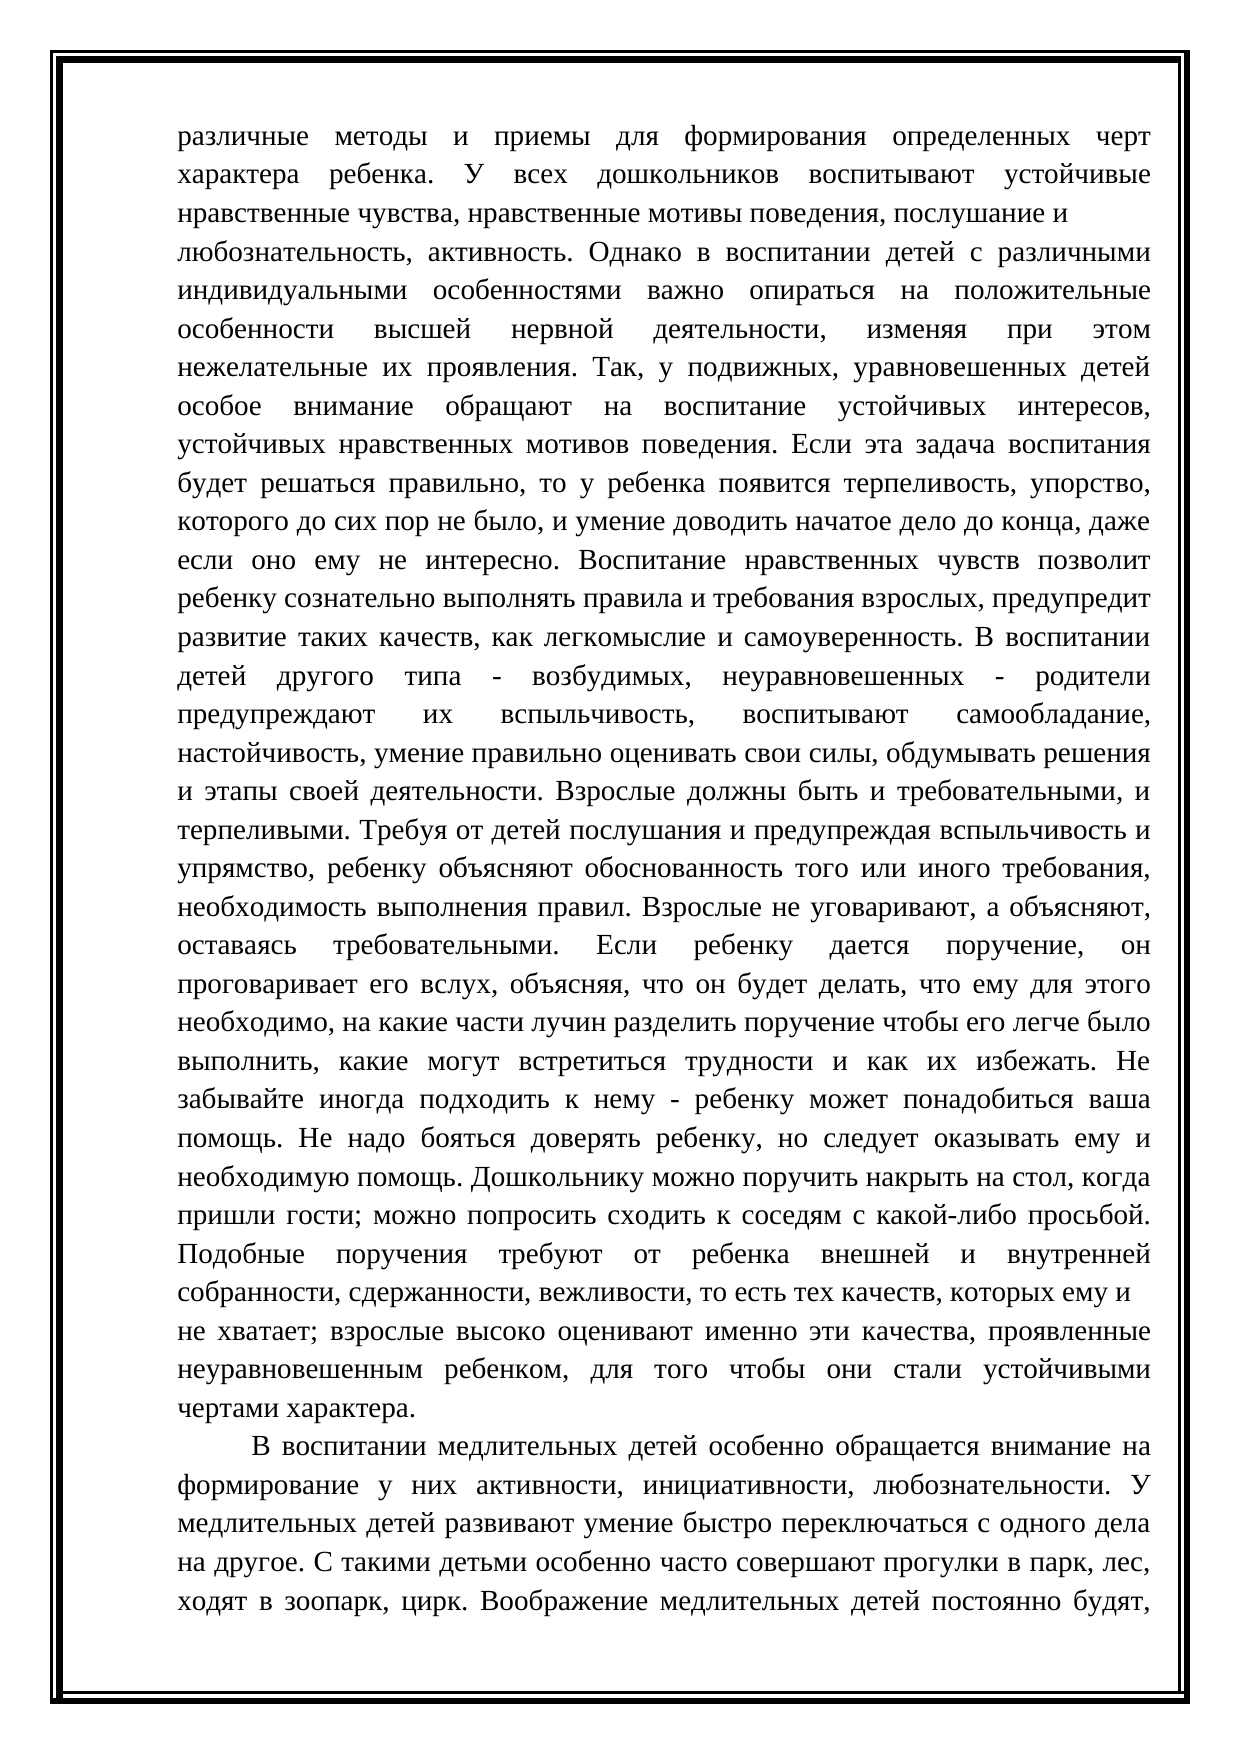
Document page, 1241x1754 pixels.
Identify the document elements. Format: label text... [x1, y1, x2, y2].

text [177, 1428, 1152, 1616]
text не хватает; взрослые высоко оценивают именно эти качества, проявленные неуравновешенным ребенком, для того чтобы они стали устойчивыми чертами характера. [177, 1313, 1152, 1423]
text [177, 118, 1152, 229]
text любознательность, активность. Однако в воспитании детей с различными индивидуальными особенностями важно опираться на положительные особенности высшей нервной деятельности, изменяя при этом нежелательные их проявления. Так, у подвижных, уравновешенных детей особое внимание обращают на воспитание устойчивых интересов, устойчивых нравственных мотивов поведения. Если эта задача воспитания будет решаться правильно, то у ребенка появится терпеливость, упорство, которого до сих пор не было, и умение доводить начатое дело до конца, даже если оно ему не интересно. Воспитание нравственных чувств позволит ребенку сознательно выполнять правила и требования взрослых, предупредит развитие таких качеств, как легкомыслие и самоуверенность. В воспитании детей другого типа - возбудимых, неуравновешенных - родители предупреждают их вспыльчивость, воспитывают самообладание, настойчивость, умение правильно оценивать свои силы, обдумывать решения и этапы своей деятельности. Взрослые должны быть и требовательными, и терпеливыми. Требуя от детей послушания и предупреждая вспыльчивость и упрямство, ребенку объясняют обоснованность того или иного требования, необходимость выполнения правил. Взрослые не уговаривают, а объясняют, оставаясь требовательными. Если ребенку дается поручение, он проговаривает его вслух, объясняя, что он будет делать, что ему для этого необходимо, на какие части лучин разделить поручение чтобы его легче было выполнить, какие могут встретиться трудности и как их избежать. Не забывайте иногда подходить к нему - ребенку может понадобиться ваша помощь. Не надо бояться доверять ребенку, но следует оказывать ему и необходимую помощь. Дошкольнику можно поручить накрыть на стол, когда пришли гости; можно попросить сходить к соседям с какой-либо просьбой. Подобные поручения требуют от ребенка внешней и внутренней собранности, сдержанности, вежливости, то есть тех качеств, которых ему и [177, 234, 1152, 1308]
